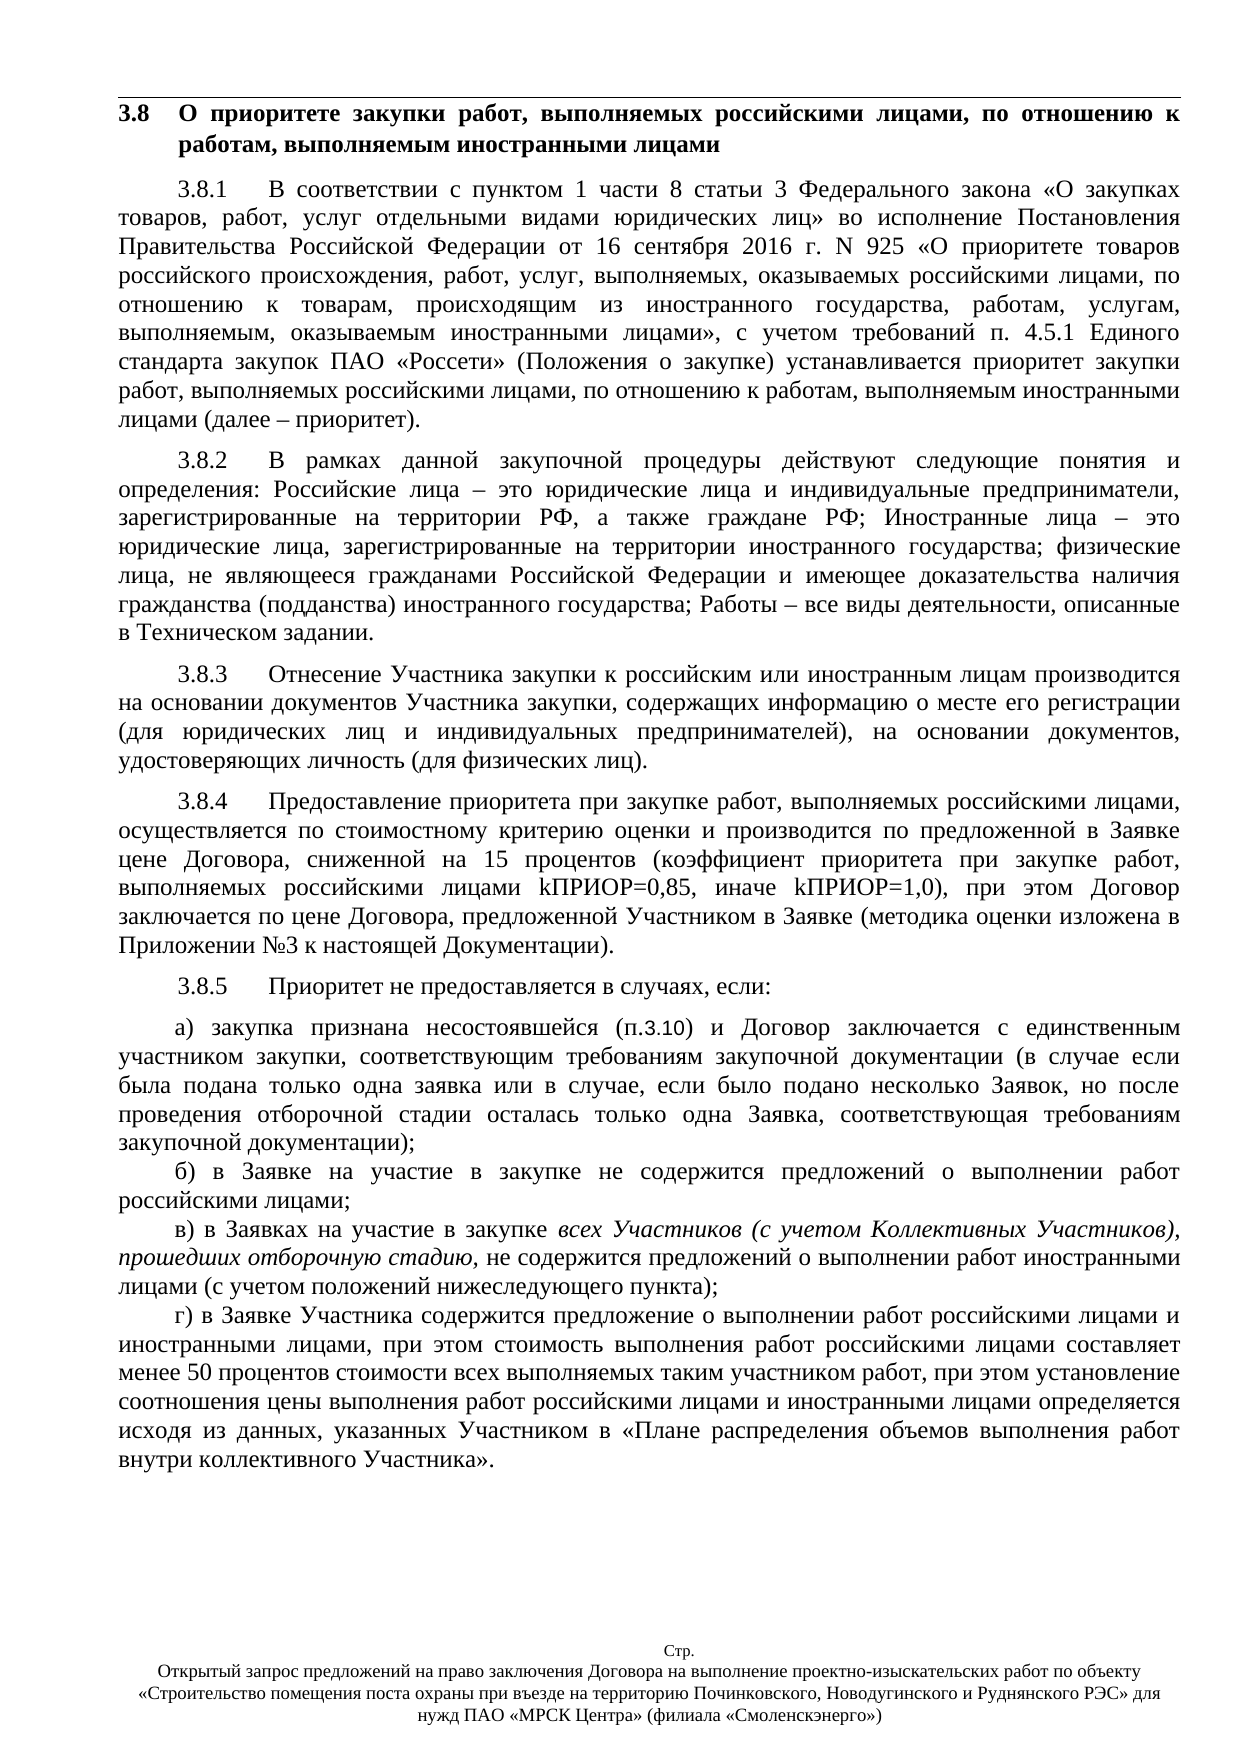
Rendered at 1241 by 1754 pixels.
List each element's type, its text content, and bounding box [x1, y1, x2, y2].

subtitle Приоритет не предоставляется в случаях, если: [177, 971, 1181, 1000]
subtitle В рамках данной закупочной процедуры действуют следующие понятия и определения: Российские лица – это юридические лица и индивидуальные предприниматели, зарегистрированные на территории РФ, а также граждане РФ; Иностранные лица – это юридические лица, зарегистрированные на территории иностранного государства; физические лица, не являющееся гражданами Российской Федерации и имеющее доказательства наличия гражданства (подданства) иностранного государства; Работы – все виды деятельности, описанные в Техническом задании. [118, 445, 1181, 646]
subtitle В соответствии с пунктом 1 части 8 статьи 3 Федерального закона «О закупках товаров, работ, услуг отдельными видами юридических лиц» во исполнение Постановления Правительства Российской Федерации от 16 сентября 2016 г. N 925 «О приоритете товаров российского происхождения, работ, услуг, выполняемых, оказываемых российскими лицами, по отношению к товарам, происходящим из иностранного государства, работам, услугам, выполняемым, оказываемым иностранными лицами», с учетом требований п. 4.5.1 Единого стандарта закупок ПАО «Россети» (Положения о закупке) устанавливается приоритет закупки работ, выполняемых российскими лицами, по отношению к работам, выполняемым иностранными лицами (далее – приоритет). [118, 174, 1181, 432]
text а) закупка признана несостоявшейся (п.3.10) и Договор заключается с единственным участником закупки, соответствующим требованиям закупочной документации (в случае если была подана только одна заявка или в случае, если было подано несколько Заявок, но после проведения отборочной стадии осталась только одна Заявка, соответствующая требованиям закупочной документации); [118, 1012, 1181, 1156]
subtitle Предоставление приоритета при закупке работ, выполняемых российскими лицами, осуществляется по стоимостному критерию оценки и производится по предложенной в Заявке цене Договора, сниженной на 15 процентов (коэффициент приоритета при закупке работ, выполняемых российскими лицами kПРИОР=0,85, иначе kПРИОР=1,0), при этом Договор заключается по цене Договора, предложенной Участником в Заявке (методика оценки изложена в Приложении №3 к настоящей Документации). [118, 786, 1181, 959]
text б) в Заявке на участие в закупке не содержится предложений о выполнении работ российскими лицами; [118, 1156, 1181, 1214]
subtitle Отнесение Участника закупки к российским или иностранным лицам производится на основании документов Участника закупки, содержащих информацию о месте его регистрации (для юридических лиц и индивидуальных предпринимателей), на основании документов, удостоверяющих личность (для физических лиц). [118, 659, 1181, 774]
text в) в Заявках на участие в закупке всех Участников (с учетом Коллективных Участников), прошедших отборочную стадию, не содержится предложений о выполнении работ иностранными лицами (с учетом положений нижеследующего пункта); [118, 1214, 1181, 1300]
subtitle О приоритете закупки работ, выполняемых российскими лицами, по отношению к работам, выполняемым иностранными лицами [118, 98, 1181, 158]
text г) в Заявке Участника содержится предложение о выполнении работ российскими лицами и иностранными лицами, при этом стоимость выполнения работ российскими лицами составляет менее 50 процентов стоимости всех выполняемых таким участником работ, при этом установление соотношения цены выполнения работ российскими лицами и иностранными лицами определяется исходя из данных, указанных Участником в «Плане распределения объемов выполнения работ внутри коллективного Участника». [118, 1300, 1181, 1472]
